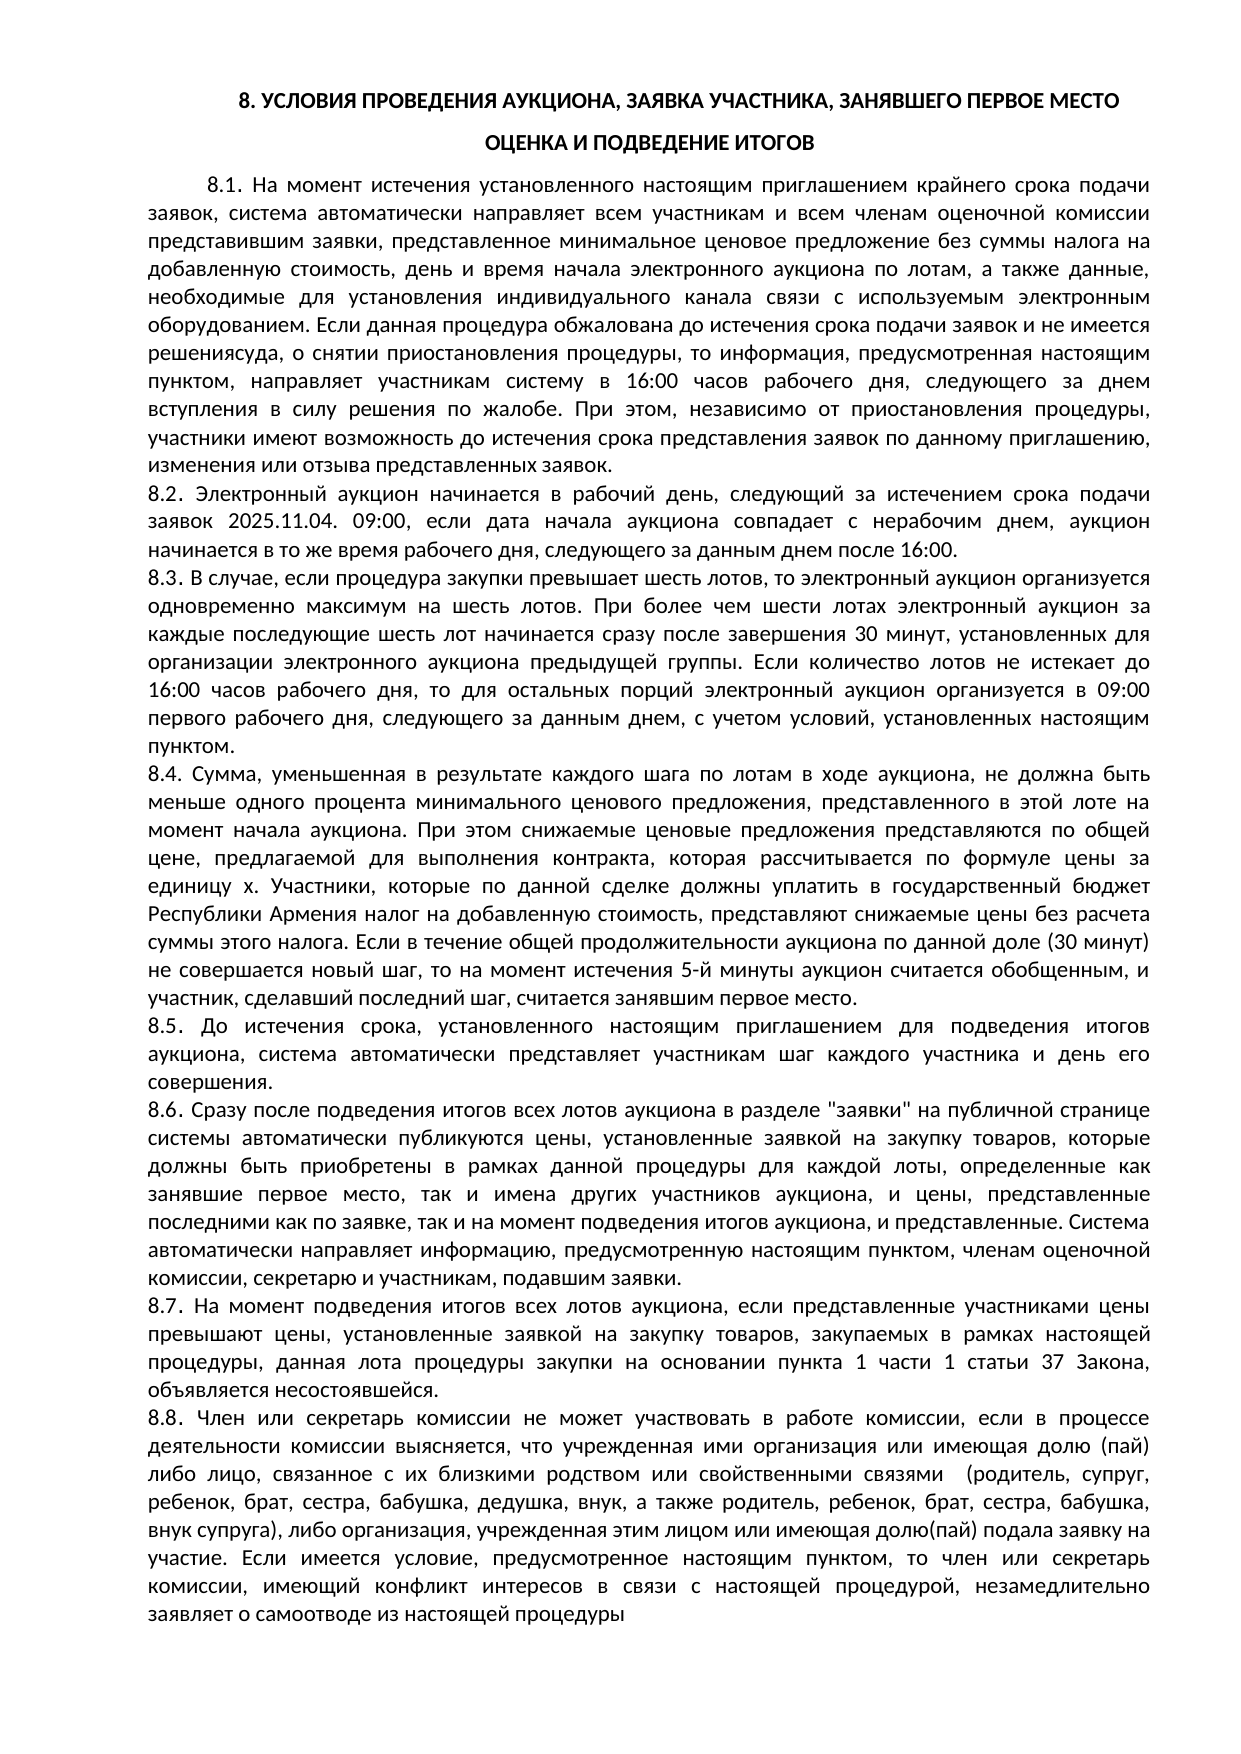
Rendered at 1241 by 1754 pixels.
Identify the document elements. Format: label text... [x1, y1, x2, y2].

text 8.1․ На момент истечения установленного настоящим приглашением крайнего срока подачи заявок, система автоматически направляет всем участникам и всем членам оценочной комиссии представившим заявки, представленное минимальное ценовое предложение без суммы налога на добавленную стоимость, день и время начала электронного аукциона по лотам, а также данные, необходимые для установления индивидуального канала связи с используемым электронным оборудованием. Если данная процедура обжалована до истечения срока подачи заявок и не имеется решениясуда, о снятии приостановления процедуры, то информация, предусмотренная настоящим пунктом, направляет участникам систему в 16:00 часов рабочего дня, следующего за днем вступления в силу решения по жалобе. При этом, независимо от приостановления процедуры, участники имеют возможность до истечения срока представления заявок по данному приглашению, изменения или отзыва представленных заявок. [148, 170, 1152, 479]
text 8.8․ Член или секретарь комиссии не может участвовать в работе комиссии, если в процессе деятельности комиссии выясняется, что учрежденная ими организация или имеющая долю (пай) либо лицо, связанное с их близкими родством или свойственными связями (родитель, супруг, ребенок, брат, сестра, бабушка, дедушка, внук, а также родитель, ребенок, брат, сестра, бабушка, внук супруга), либо организация, учрежденная этим лицом или имеющая долю(пай) подала заявку на участие. Если имеется условие, предусмотренное настоящим пунктом, то член или секретарь комиссии, имеющий конфликт интересов в связи с настоящей процедурой, незамедлительно заявляет о самоотводе из настоящей процедуры [148, 1403, 1152, 1627]
text 8.4. Сумма, уменьшенная в результате каждого шага по лотам в ходе аукциона, не должна быть меньше одного процента минимального ценового предложения, представленного в этой лоте на момент начала аукциона. При этом снижаемые ценовые предложения представляются по общей цене, предлагаемой для выполнения контракта, которая рассчитывается по формуле цены за единицу x. Участники, которые по данной сделке должны уплатить в государственный бюджет Республики Армения налог на добавленную стоимость, представляют снижаемые цены без расчета суммы этого налога. Если в течение общей продолжительности аукциона по данной доле (30 минут) не совершается новый шаг, то на момент истечения 5-й минуты аукцион считается обобщенным, и участник, сделавший последний шаг, считается занявшим первое место. [148, 759, 1152, 1011]
text 8.6․ Сразу после подведения итогов всех лотов аукциона в разделе "заявки" на публичной странице системы автоматически публикуются цены, установленные заявкой на закупку товаров, которые должны быть приобретены в рамках данной процедуры для каждой лоты, определенные как занявшие первое место, так и имена других участников аукциона, и цены, представленные последними как по заявке, так и на момент подведения итогов аукциона, и представленные. Система автоматически направляет информацию, предусмотренную настоящим пунктом, членам оценочной комиссии, секретарю и участникам, подавшим заявки. [148, 1095, 1152, 1291]
text 8.5․ До истечения срока, установленного настоящим приглашением для подведения итогов аукциона, система автоматически представляет участникам шаг каждого участника и день его совершения. [148, 1011, 1152, 1095]
text 8.7․ На момент подведения итогов всех лотов аукциона, если представленные участниками цены превышают цены, установленные заявкой на закупку товаров, закупаемых в рамках настоящей процедуры, данная лота процедуры закупки на основании пункта 1 части 1 статьи 37 Закона, объявляется несостоявшейся. [148, 1291, 1152, 1403]
text 8. УСЛОВИЯ ПРОВЕДЕНИЯ АУКЦИОНА, ЗАЯВКА УЧАСТНИКА, ЗАНЯВШЕГО ПЕРВОЕ МЕСТО ОЦЕНКА И ПОДВЕДЕНИЕ ИТОГОВ [148, 86, 1152, 156]
text 8.2․ Электронный аукцион начинается в рабочий день, следующий за истечением срока подачи заявок 2025.11.04. 09:00 , если дата начала аукциона совпадает с нерабочим днем, аукцион начинается в то же время рабочего дня, следующего за данным днем после 16:00. [148, 479, 1152, 563]
text 8.3․ В случае, если процедура закупки превышает шесть лотов, то электронный аукцион организуется одновременно максимум на шесть лотов. При более чем шести лотах электронный аукцион за каждые последующие шесть лот начинается сразу после завершения 30 минут, установленных для организации электронного аукциона предыдущей группы. Если количество лотов не истекает до 16:00 часов рабочего дня, то для остальных порций электронный аукцион организуется в 09:00 первого рабочего дня, следующего за данным днем, с учетом условий, установленных настоящим пунктом. [148, 563, 1152, 759]
